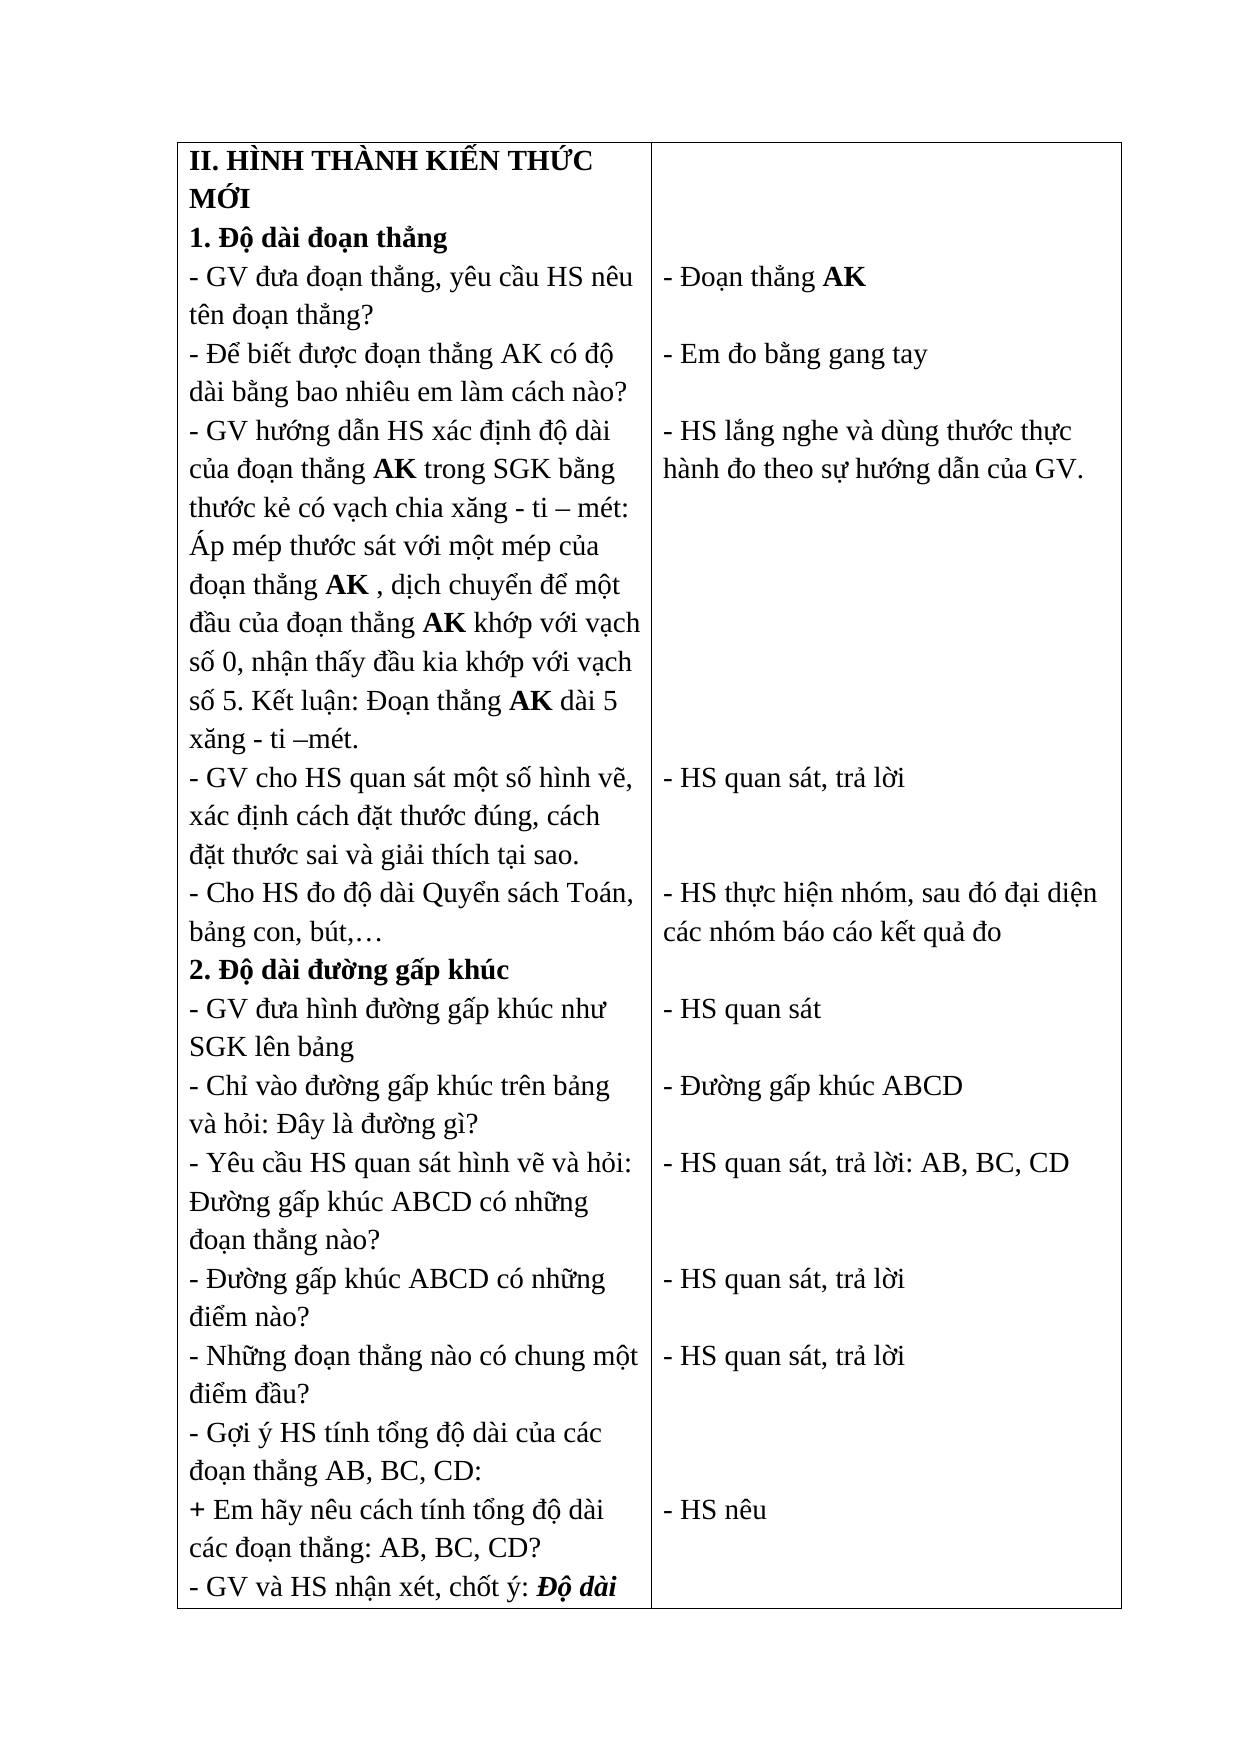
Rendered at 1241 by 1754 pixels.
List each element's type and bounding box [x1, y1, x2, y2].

table_cell [178, 143, 651, 1608]
table_cell [652, 143, 1121, 1608]
